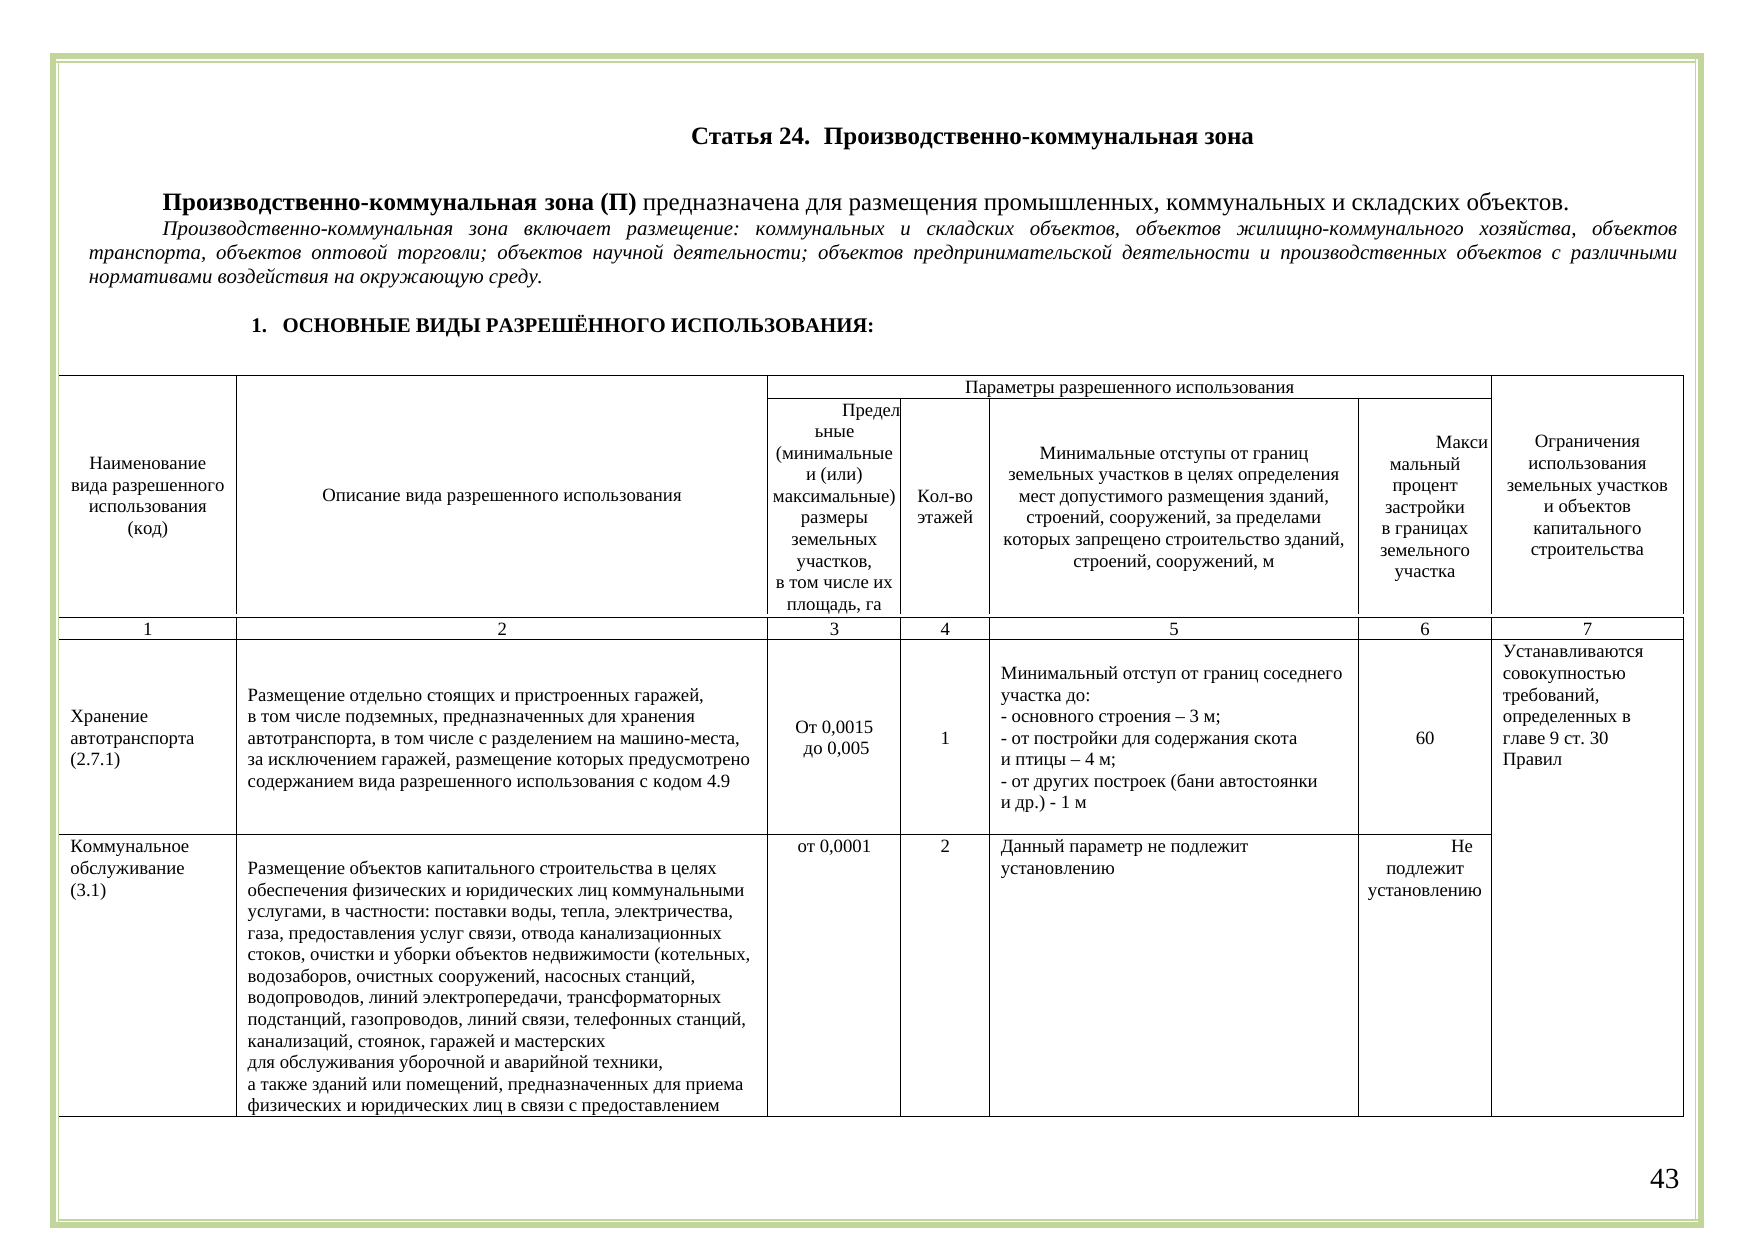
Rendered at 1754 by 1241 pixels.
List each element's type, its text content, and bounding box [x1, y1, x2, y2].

text Производственно-коммунальная зона включает размещение: коммунальных и складских объектов, объектов жилищно-коммунального хозяйства, объектов транспорта, объектов оптовой торговли; объектов научной деятельности; объектов предпринимательской деятельности и производственных объектов с различными нормативами воздействия на окружающую среду. [89, 216, 1679, 288]
table_header 5 [990, 618, 1358, 639]
table_header 2 [237, 618, 767, 639]
table_cell От 0,0015 до 0,005 [768, 640, 900, 834]
table_cell Минимальные отступы от границ земельных участков в целях определения мест допустимого размещения зданий, строений, сооружений, за пределами которых запрещено строительство зданий, строений, сооружений, м [990, 399, 1358, 614]
table_header Ограничения использования земельных участков и объектов капитального строительства [1492, 376, 1683, 614]
table_cell Коммунальное обслуживание (3.1) [59, 835, 236, 1116]
table_header 3 [768, 618, 900, 639]
table_header 4 [901, 618, 989, 639]
subtitle Статья 24. Производственно-коммунальная зона [148, 121, 1679, 150]
table_header 1 [59, 618, 236, 639]
table_cell от 0,0001 [768, 835, 900, 1116]
table_cell Кол-во этажей [901, 399, 989, 614]
table_cell Не подлежит установлению [1359, 835, 1491, 1116]
table_cell 2 [901, 835, 989, 1116]
text 1. ОСНОВНЫЕ ВИДЫ РАЗРЕШЁННОГО ИСПОЛЬЗОВАНИЯ: [177, 313, 1679, 337]
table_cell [237, 835, 767, 1116]
table_cell 1 [901, 640, 989, 834]
table_header 7 [1492, 618, 1683, 639]
table_header 6 [1359, 618, 1491, 639]
table_cell Хранение автотранспорта (2.7.1) [59, 640, 236, 834]
table_header Описание вида разрешенного использования [237, 376, 767, 614]
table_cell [990, 835, 1358, 1116]
table_cell 60 [1359, 640, 1491, 834]
table_cell Устанавливаются совокупностью требований, определенных в главе 9 ст. 30 Правил [1492, 640, 1683, 1116]
table_cell Предельные (минимальные и (или) максимальные) размеры земельных участков, в том числе их площадь, га [768, 399, 900, 614]
table_cell Размещение отдельно стоящих и пристроенных гаражей, в том числе подземных, предназначенных для хранения автотранспорта, в том числе с разделением на машино-места, за исключением гаражей, размещение которых предусмотрено содержанием вида разрешенного использования с кодом 4.9 [237, 640, 767, 834]
table_cell Минимальный отступ от границ соседнего участка до: - основного строения – 3 м; - от постройки для содержания скота и птицы – 4 м; - от других построек (бани автостоянки и др.) - 1 м [990, 640, 1358, 834]
table_header Наименование вида разрешенного использования (код) [59, 376, 236, 614]
table_cell Максимальный процент застройки в границах земельного участка [1359, 399, 1491, 614]
table_header Параметры разрешенного использования [768, 376, 1491, 398]
text Производственно-коммунальная зона (П) предназначена для размещения промышленных, коммунальных и складских объектов. [89, 187, 1679, 216]
